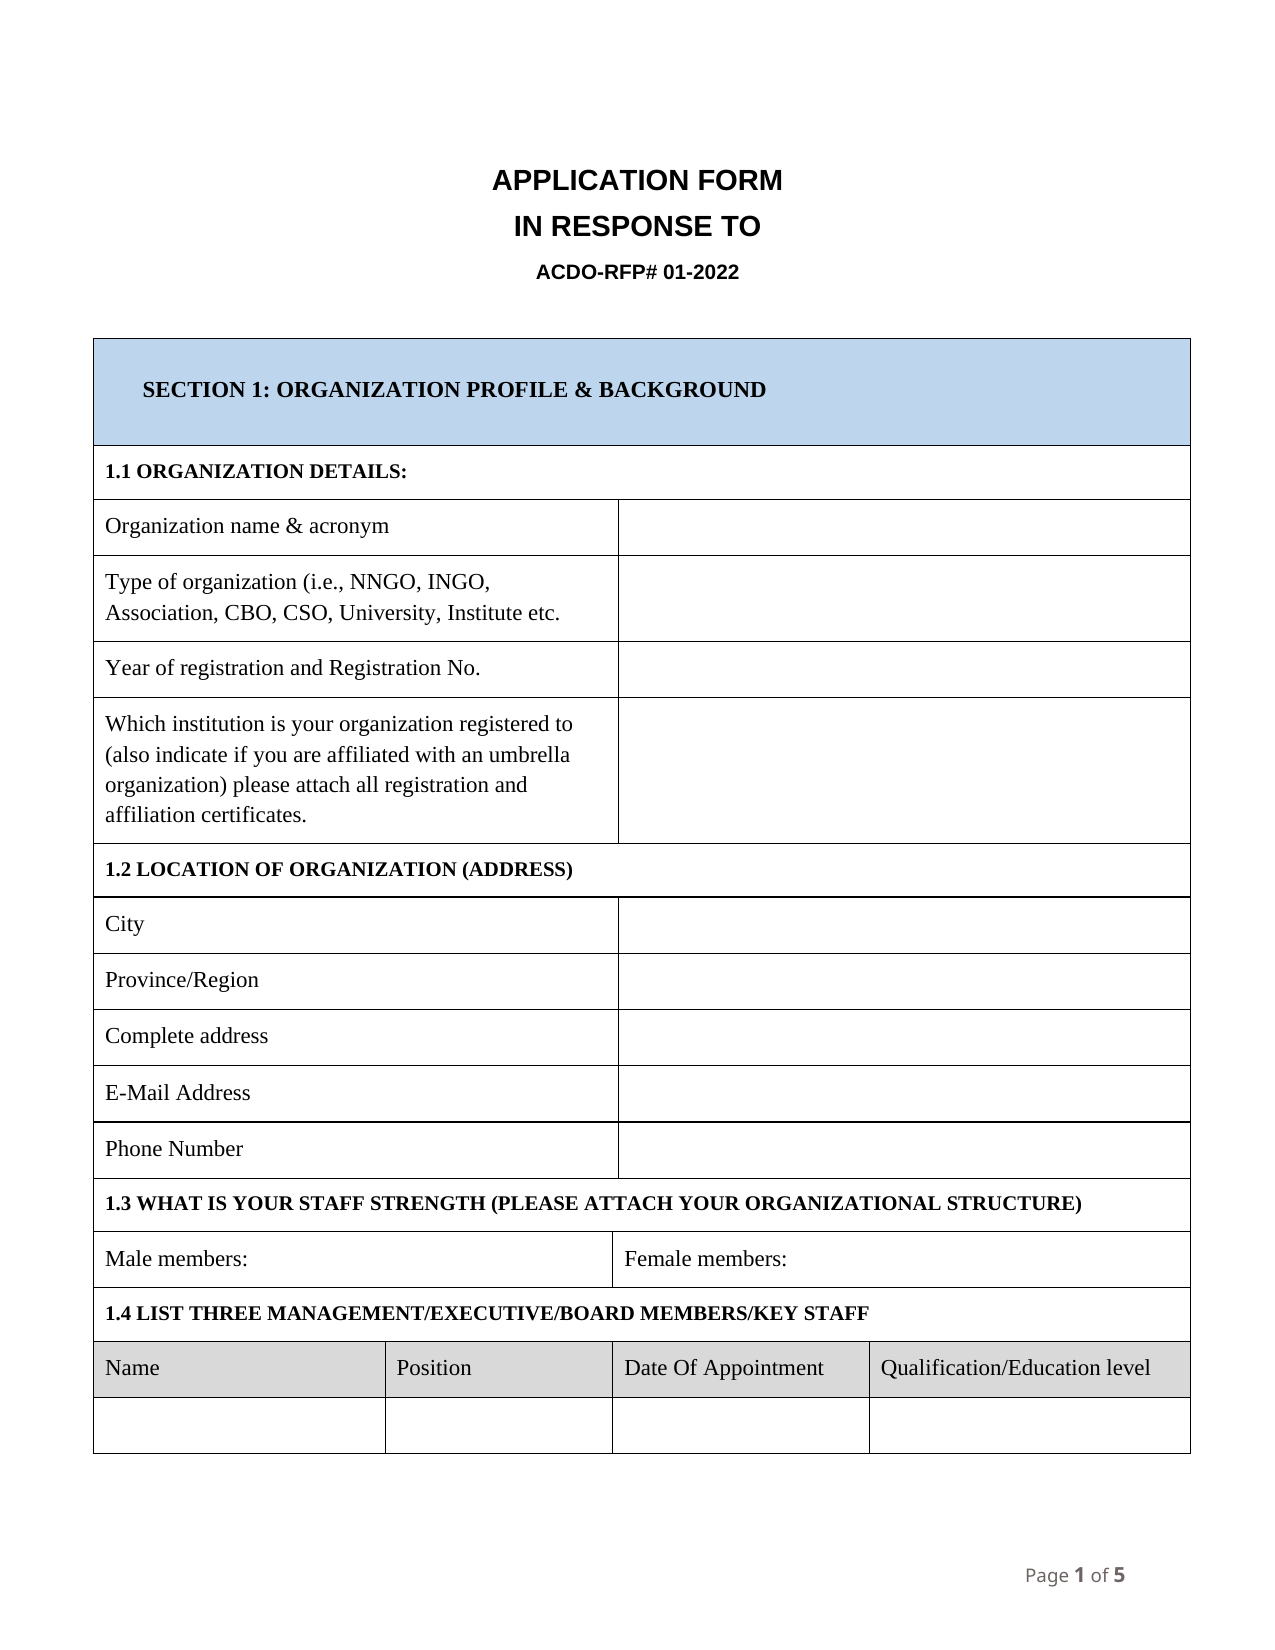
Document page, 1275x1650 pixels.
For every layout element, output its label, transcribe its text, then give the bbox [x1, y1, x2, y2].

table_cell Province/Region [94, 954, 618, 1009]
table_cell Complete address [94, 1010, 618, 1065]
table_cell [386, 1398, 612, 1453]
table_cell [619, 1066, 1190, 1121]
table_cell Male members: [94, 1232, 612, 1287]
table_cell Organization name & acronym [94, 500, 618, 555]
text Application Form [150, 162, 1125, 196]
table_cell Which institution is your organization registered to (also indicate if you are affiliated with an umbrella organization) please attach all registration and affiliation certificates. [94, 698, 618, 843]
table_cell Type of organization (i.e., NNGO, INGO, Association, CBO, CSO, University, Institute etc. [94, 556, 618, 641]
table_cell [619, 1123, 1190, 1178]
table_cell [619, 698, 1190, 843]
table_cell [613, 1398, 869, 1453]
table_cell Phone Number [94, 1123, 618, 1178]
table_cell Position [386, 1342, 612, 1397]
table_cell 1.2 LOCATION OF ORGANIZATION (ADDRESS) [94, 844, 1190, 896]
table_cell 1.4 LIST THREE MANAGEMENT/EXECUTIVE/BOARD MEMBERS/KEY STAFF [94, 1288, 1190, 1341]
table_cell [94, 1398, 385, 1453]
table_cell Date Of Appointment [613, 1342, 869, 1397]
table_cell [619, 898, 1190, 953]
table_cell 1.1 ORGANIZATION DETAILS: [94, 446, 1190, 498]
table_cell 1.3 WHAT IS YOUR STAFF STRENGTH (Please attach your Organizational Structure) [94, 1179, 1190, 1231]
text in response to [150, 208, 1125, 242]
table_header section 1: organization profile & background [94, 339, 1190, 445]
table_cell [619, 556, 1190, 641]
text ACDO-RFP# 01-2022 [150, 254, 1125, 284]
table_cell E-Mail Address [94, 1066, 618, 1121]
table_cell [619, 500, 1190, 555]
table_cell Year of registration and Registration No. [94, 642, 618, 697]
table_cell Qualification/Education level [870, 1342, 1190, 1397]
table_cell [619, 1010, 1190, 1065]
table_cell [619, 954, 1190, 1009]
table_cell Name [94, 1342, 385, 1397]
table_cell Female members: [613, 1232, 1190, 1287]
table_cell City [94, 898, 618, 953]
table_cell [619, 642, 1190, 697]
table_cell [870, 1398, 1190, 1453]
